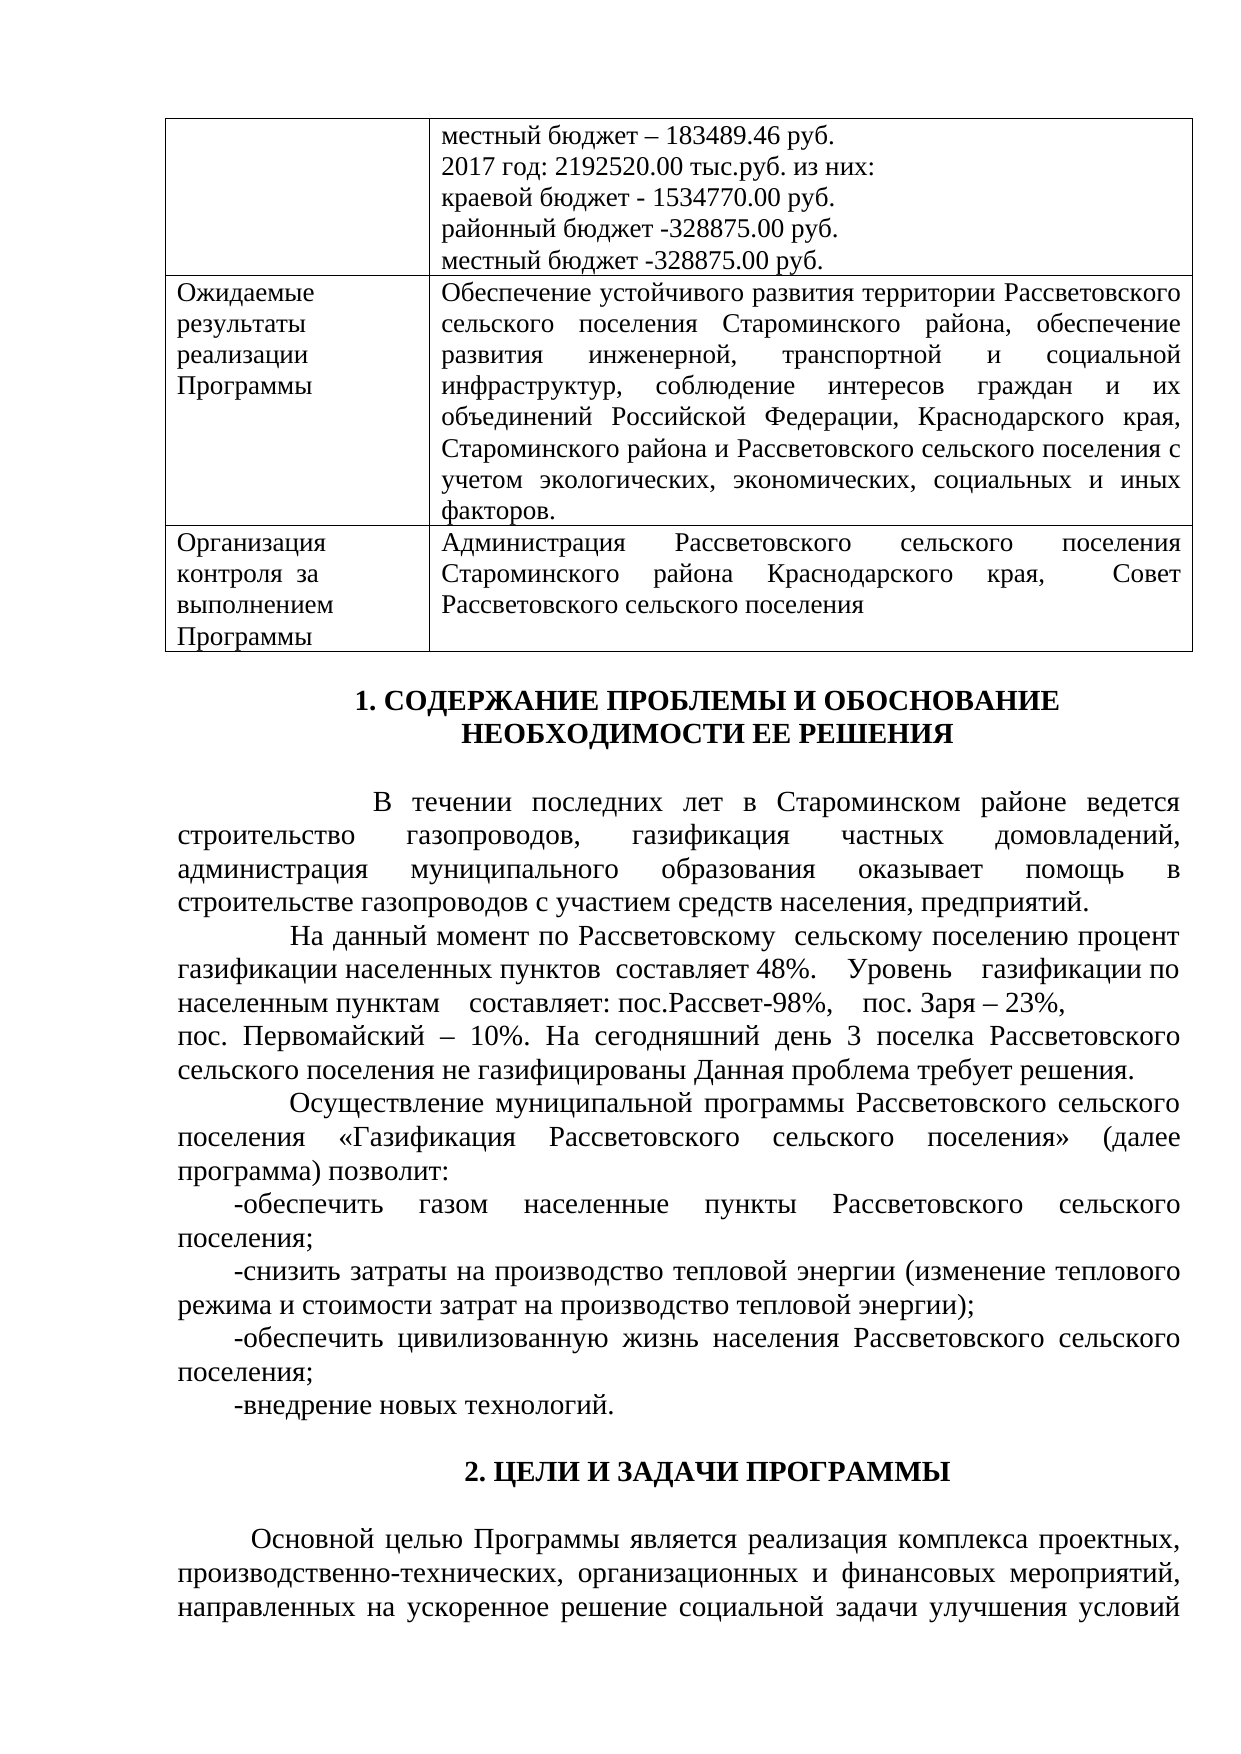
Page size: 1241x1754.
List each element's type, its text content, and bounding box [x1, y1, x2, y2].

text Осуществление муниципальной программы Рассветовского сельского поселения «Газификация Рассветовского сельского поселения» (далее программа) позволит: [177, 1086, 1181, 1186]
table_cell Организация контроля за выполнением Программы [166, 526, 429, 651]
table_cell Обеспечение устойчивого развития территории Рассветовского сельского поселения Староминского района, обеспечение развития инженерной, транспортной и социальной инфраструктур, соблюдение интересов граждан и их объединений Российской Федерации, Краснодарского края, Староминского района и Рассветовского сельского поселения с учетом экологических, экономических, социальных и иных факторов. [430, 276, 1192, 525]
text НЕОБХОДИМОСТИ ЕЕ РЕШЕНИЯ [177, 717, 1181, 750]
text пос. Первомайский – 10%. На сегодняшний день 3 поселка Рассветовского сельского поселения не газифицированы Данная проблема требует решения. [177, 1018, 1181, 1086]
text -обеспечить газом населенные пункты Рассветовского сельского поселения; [177, 1186, 1181, 1253]
text -обеспечить цивилизованную жизнь населения Рассветовского сельского поселения; [177, 1320, 1181, 1387]
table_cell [430, 119, 1192, 275]
text 2. ЦЕЛИ И ЗАДАЧИ ПРОГРАММЫ [177, 1454, 1181, 1488]
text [177, 1522, 1181, 1622]
table_cell Администрация Рассветовского сельского поселения Староминского района Краснодарского края, Совет Рассветовского сельского поселения [430, 526, 1192, 651]
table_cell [166, 119, 429, 275]
text В течении последних лет в Староминском районе ведется строительство газопроводов, газификация частных домовладений, администрация муниципального образования оказывает помощь в строительстве газопроводов с участием средств населения, предприятий. [177, 784, 1181, 918]
text На данный момент по Рассветовскому сельскому поселению процент газификации населенных пунктов составляет 48%. Уровень газификации по населенным пунктам составляет: пос.Рассвет-98%, пос. Заря – 23%, [177, 918, 1181, 1018]
table_cell Ожидаемые результаты реализации Программы [166, 276, 429, 525]
text -снизить затраты на производство тепловой энергии (изменение теплового режима и стоимости затрат на производство тепловой энергии); [177, 1253, 1181, 1320]
text 1. СОДЕРЖАНИЕ ПРОБЛЕМЫ И ОБОСНОВАНИЕ [177, 683, 1181, 717]
text -внедрение новых технологий. [177, 1387, 1181, 1421]
